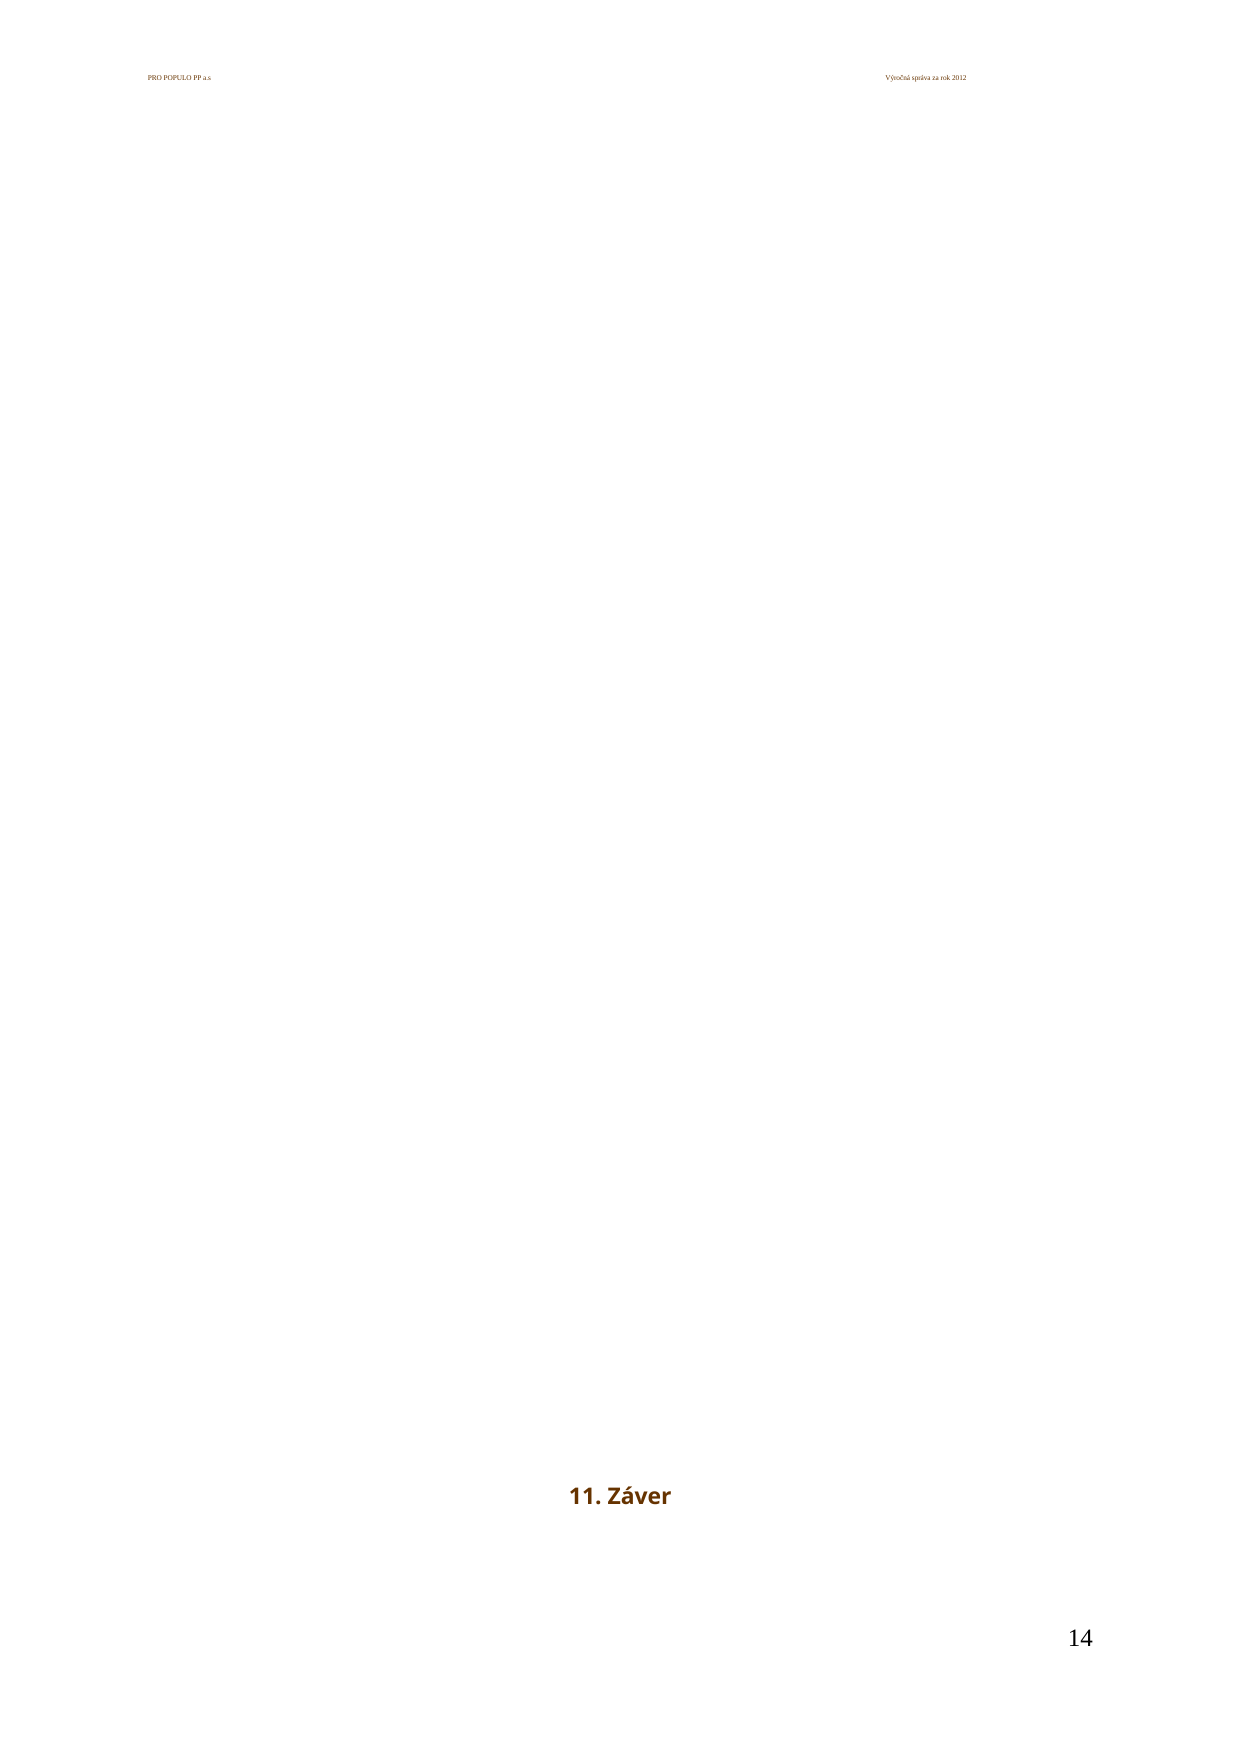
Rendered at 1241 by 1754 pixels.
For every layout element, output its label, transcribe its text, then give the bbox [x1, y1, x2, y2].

text 11. Záver [148, 1480, 1093, 1511]
